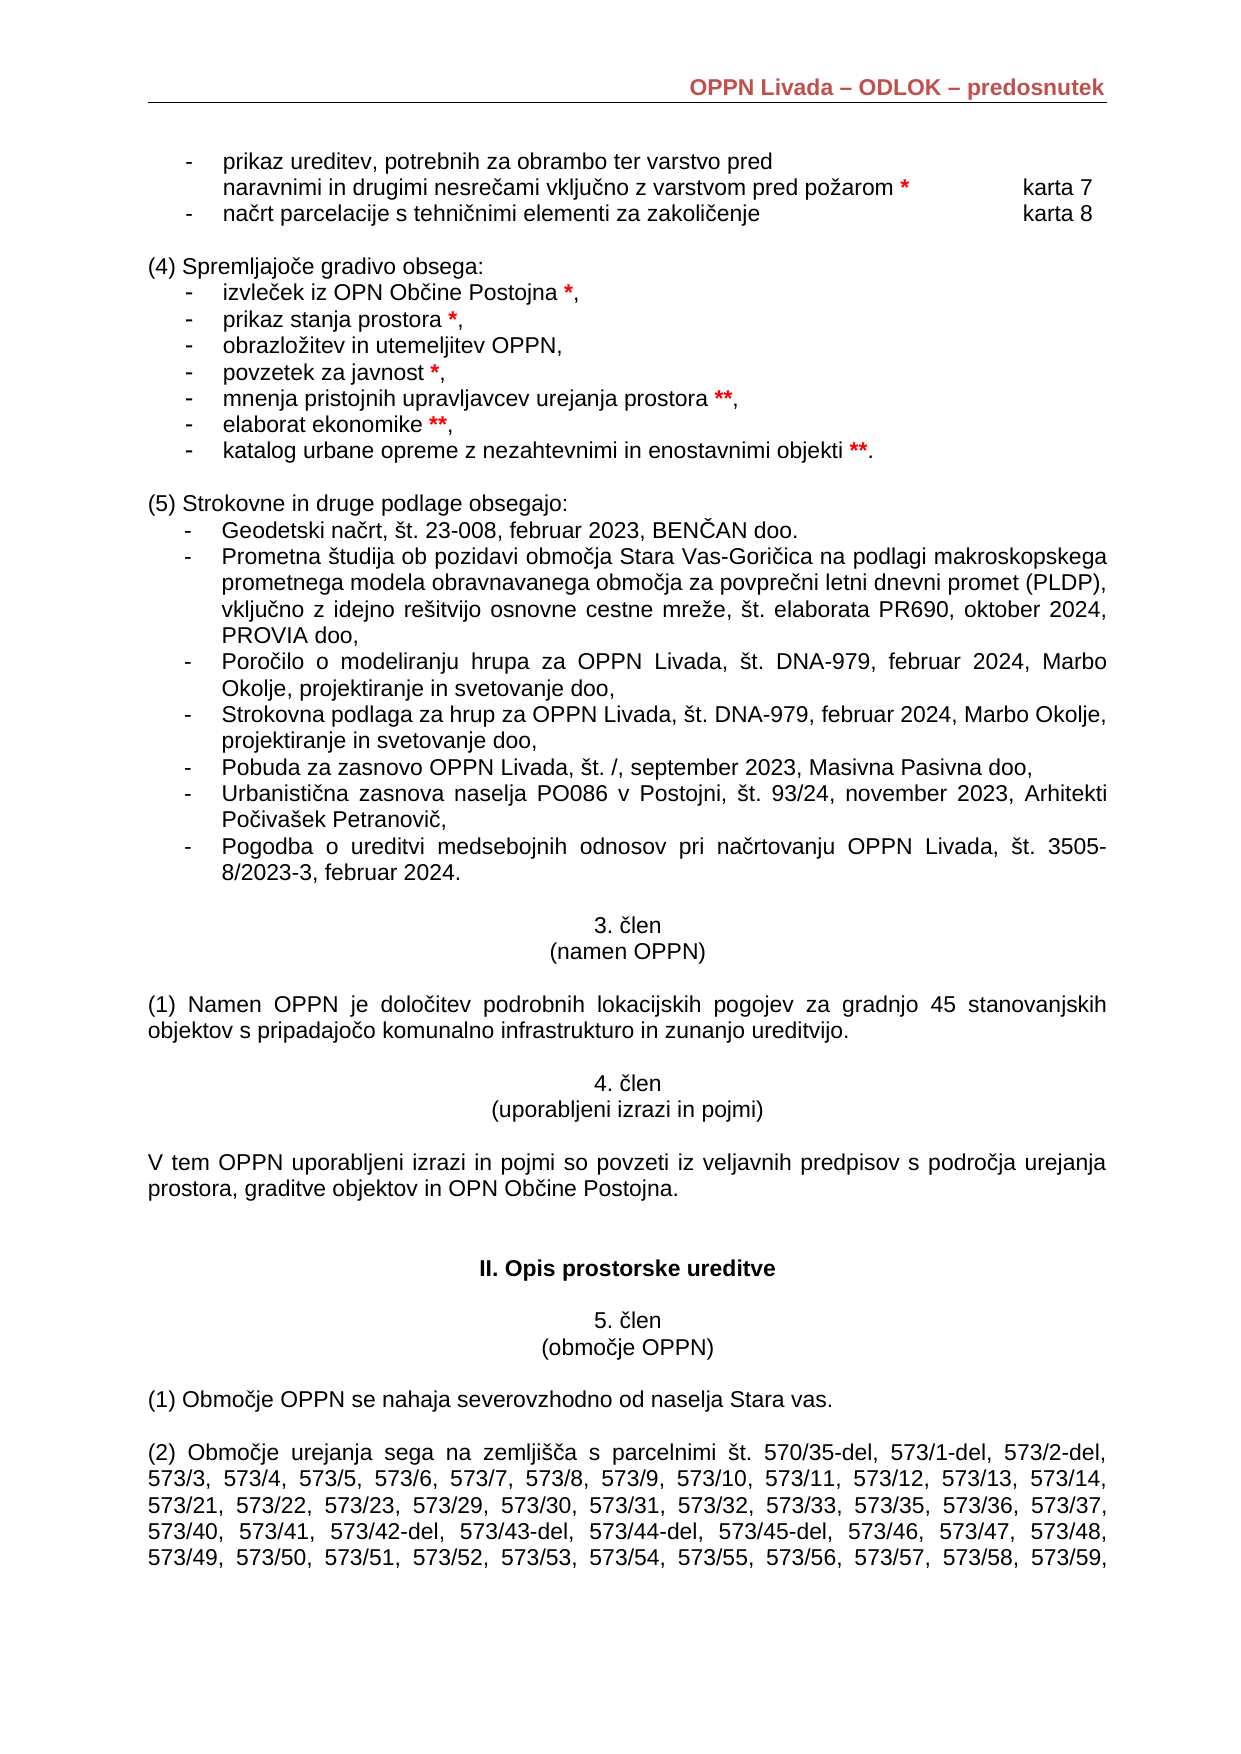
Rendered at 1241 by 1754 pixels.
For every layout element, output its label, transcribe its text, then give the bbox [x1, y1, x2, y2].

text II. Opis prostorske ureditve [148, 1254, 1107, 1281]
text (uporabljeni izrazi in pojmi) [148, 1096, 1107, 1123]
list Pobuda za zasnovo OPPN Livada, št. /, september 2023, Masivna Pasivna doo, [184, 754, 1107, 780]
list katalog urbane opreme z nezahtevnimi in enostavnimi objekti **. [185, 437, 1107, 464]
list načrt parcelacije s tehničnimi elementi za zakoličenje karta 8 [185, 200, 1107, 227]
text V tem OPPN uporabljeni izrazi in pojmi so povzeti iz veljavnih predpisov s področja urejanja prostora, graditve objektov in OPN Občine Postojna. [148, 1149, 1107, 1202]
list mnenja pristojnih upravljavcev urejanja prostora **, [185, 385, 1107, 411]
list elaborat ekonomike **, [185, 411, 1107, 437]
text 3. člen [148, 912, 1107, 938]
text (1) Območje OPPN se nahaja severovzhodno od naselja Stara vas. [148, 1386, 1107, 1413]
list Geodetski načrt, št. 23-008, februar 2023, BENČAN doo. [184, 517, 1107, 543]
text (1) Namen OPPN je določitev podrobnih lokacijskih pogojev za gradnjo 45 stanovanjskih objektov s pripadajočo komunalno infrastrukturo in zunanjo ureditvijo. [148, 991, 1107, 1044]
list Prometna študija ob pozidavi območja Stara Vas-Goričica na podlagi makroskopskega prometnega modela obravnavanega območja za povprečni letni dnevni promet (PLDP), vključno z idejno rešitvijo osnovne cestne mreže, št. elaborata PR690, oktober 2024, PROVIA doo, [184, 543, 1107, 648]
text (4) Spremljajoče gradivo obsega: [148, 253, 1107, 279]
text (območje OPPN) [148, 1333, 1107, 1360]
text 4. člen [148, 1070, 1107, 1096]
list Strokovna podlaga za hrup za OPPN Livada, št. DNA-979, februar 2024, Marbo Okolje, projektiranje in svetovanje doo, [184, 701, 1107, 754]
list izvleček iz OPN Občine Postojna *, [185, 279, 1107, 306]
list prikaz stanja prostora *, [185, 306, 1107, 332]
list povzetek za javnost *, [185, 358, 1107, 385]
text naravnimi in drugimi nesrečami vključno z varstvom pred požarom * karta 7 [223, 174, 1122, 200]
list obrazložitev in utemeljitev OPPN, [185, 332, 1107, 358]
text 5. člen [148, 1307, 1107, 1333]
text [148, 1439, 1107, 1571]
list Poročilo o modeliranju hrupa za OPPN Livada, št. DNA-979, februar 2024, Marbo Okolje, projektiranje in svetovanje doo, [184, 648, 1107, 701]
list Pogodba o ureditvi medsebojnih odnosov pri načrtovanju OPPN Livada, št. 3505-8/2023-3, februar 2024. [184, 833, 1107, 886]
list Urbanistična zasnova naselja PO086 v Postojni, št. 93/24, november 2023, Arhitekti Počivašek Petranovič, [184, 780, 1107, 833]
text (namen OPPN) [148, 938, 1107, 964]
list prikaz ureditev, potrebnih za obrambo ter varstvo pred [185, 148, 1107, 174]
text (5) Strokovne in druge podlage obsegajo: [148, 490, 1107, 517]
